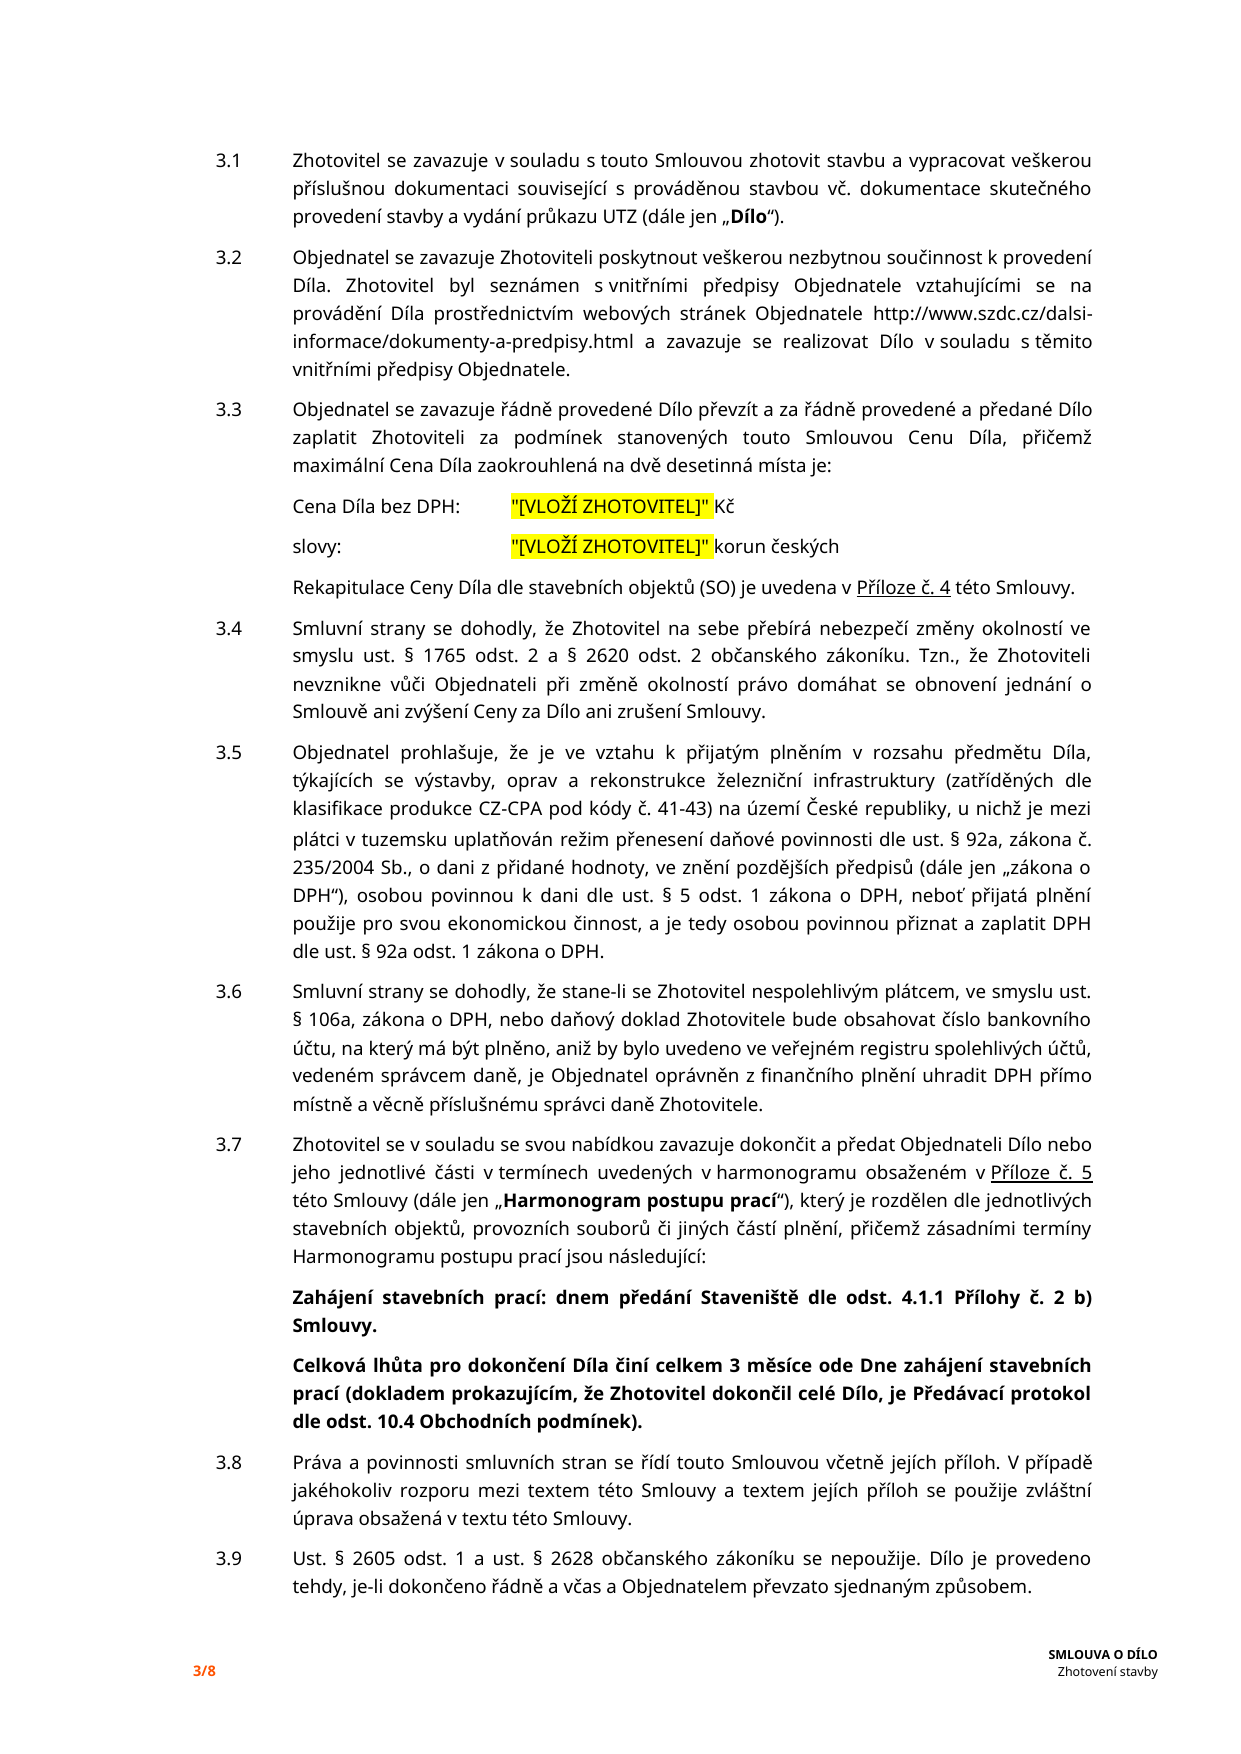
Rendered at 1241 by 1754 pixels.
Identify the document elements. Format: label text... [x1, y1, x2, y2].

text Zahájení stavebních prací: dnem předání Staveniště dle odst. 4.1.1 Přílohy č. 2 b) Smlouvy. [292, 1284, 1093, 1337]
text Ust. § 2605 odst. 1 a ust. § 2628 občanského zákoníku se nepoužije. Dílo je provedeno tehdy, je-li dokončeno řádně a včas a Objednatelem převzato sjednaným způsobem. [216, 1546, 1093, 1599]
text Objednatel se zavazuje řádně provedené Dílo převzít a za řádně provedené a předané Dílo zaplatit Zhotoviteli za podmínek stanovených touto Smlouvou Cenu Díla, přičemž maximální Cena Díla zaokrouhlená na dvě desetinná místa je: [216, 397, 1093, 478]
text Cena Díla bez DPH: Kč [714, 493, 1093, 519]
text slovy: korun českých [292, 534, 511, 559]
text Objednatel prohlašuje, že je ve vztahu k přijatým plněním v rozsahu předmětu Díla, týkajících se výstavby, oprav a rekonstrukce železniční infrastruktury (zatříděných dle klasifikace produkce CZ-CPA pod kódy č. 41-43) na území České republiky, u nichž je mezi plátci v tuzemsku uplatňován režim přenesení daňové povinnosti dle ust. § 92a, zákona č. 235/2004 Sb., o dani z přidané hodnoty, ve znění pozdějších předpisů (dále jen „zákona o DPH“), osobou povinnou k dani dle ust. § 5 odst. 1 zákona o DPH, neboť přijatá plnění použije pro svou ekonomickou činnost, a je tedy osobou povinnou přiznat a zaplatit DPH dle ust. § 92a odst. 1 zákona o DPH. [216, 739, 1093, 964]
text slovy: korun českých [714, 534, 1093, 559]
text Práva a povinnosti smluvních stran se řídí touto Smlouvou včetně jejích příloh. V případě jakéhokoliv rozporu mezi textem této Smlouvy a textem jejích příloh se použije zvláštní úprava obsažená v textu této Smlouvy. [216, 1449, 1093, 1531]
text Smluvní strany se dohodly, že Zhotovitel na sebe přebírá nebezpečí změny okolností ve smyslu ust. § 1765 odst. 2 a § 2620 odst. 2 občanského zákoníku. Tzn., že Zhotoviteli nevznikne vůči Objednateli při změně okolností právo domáhat se obnovení jednání o Smlouvě ani zvýšení Ceny za Dílo ani zrušení Smlouvy. [216, 615, 1093, 724]
text Smluvní strany se dohodly, že stane-li se Zhotovitel nespolehlivým plátcem, ve smyslu ust. § 106a, zákona o DPH, nebo daňový doklad Zhotovitele bude obsahovat číslo bankovního účtu, na který má být plněno, aniž by bylo uvedeno ve veřejném registru spolehlivých účtů, vedeném správcem daně, je Objednatel oprávněn z finančního plnění uhradit DPH přímo místně a věcně příslušnému správci daně Zhotovitele. [216, 979, 1093, 1116]
text Rekapitulace Ceny Díla dle stavebních objektů (SO) je uvedena v Příloze č. 4 této Smlouvy. [292, 574, 1093, 600]
text Cena Díla bez DPH: Kč [292, 493, 511, 519]
text Celková lhůta pro dokončení Díla činí celkem 3 měsíce ode Dne zahájení stavebních prací (dokladem prokazujícím, že Zhotovitel dokončil celé Dílo, je Předávací protokol dle odst. 10.4 Obchodních podmínek). [292, 1352, 1093, 1434]
text Zhotovitel se zavazuje v souladu s touto Smlouvou zhotovit stavbu a vypracovat veškerou příslušnou dokumentaci související s prováděnou stavbou vč. dokumentace skutečného provedení stavby a vydání průkazu UTZ (dále jen „Dílo“). [216, 147, 1093, 229]
text Zhotovitel se v souladu se svou nabídkou zavazuje dokončit a předat Objednateli Dílo nebo jeho jednotlivé části v termínech uvedených v harmonogramu obsaženém v Příloze č. 5 této Smlouvy (dále jen „Harmonogram postupu prací“), který je rozdělen dle jednotlivých stavebních objektů, provozních souborů či jiných částí plnění, přičemž zásadními termíny Harmonogramu postupu prací jsou následující: [216, 1131, 1093, 1269]
text Objednatel se zavazuje Zhotoviteli poskytnout veškerou nezbytnou součinnost k provedení Díla. Zhotovitel byl seznámen s vnitřními předpisy Objednatele vztahujícími se na provádění Díla prostřednictvím webových stránek Objednatele http://www.szdc.cz/dalsi-informace/dokumenty-a-predpisy.html a zavazuje se realizovat Dílo v souladu s těmito vnitřními předpisy Objednatele. [216, 244, 1093, 382]
